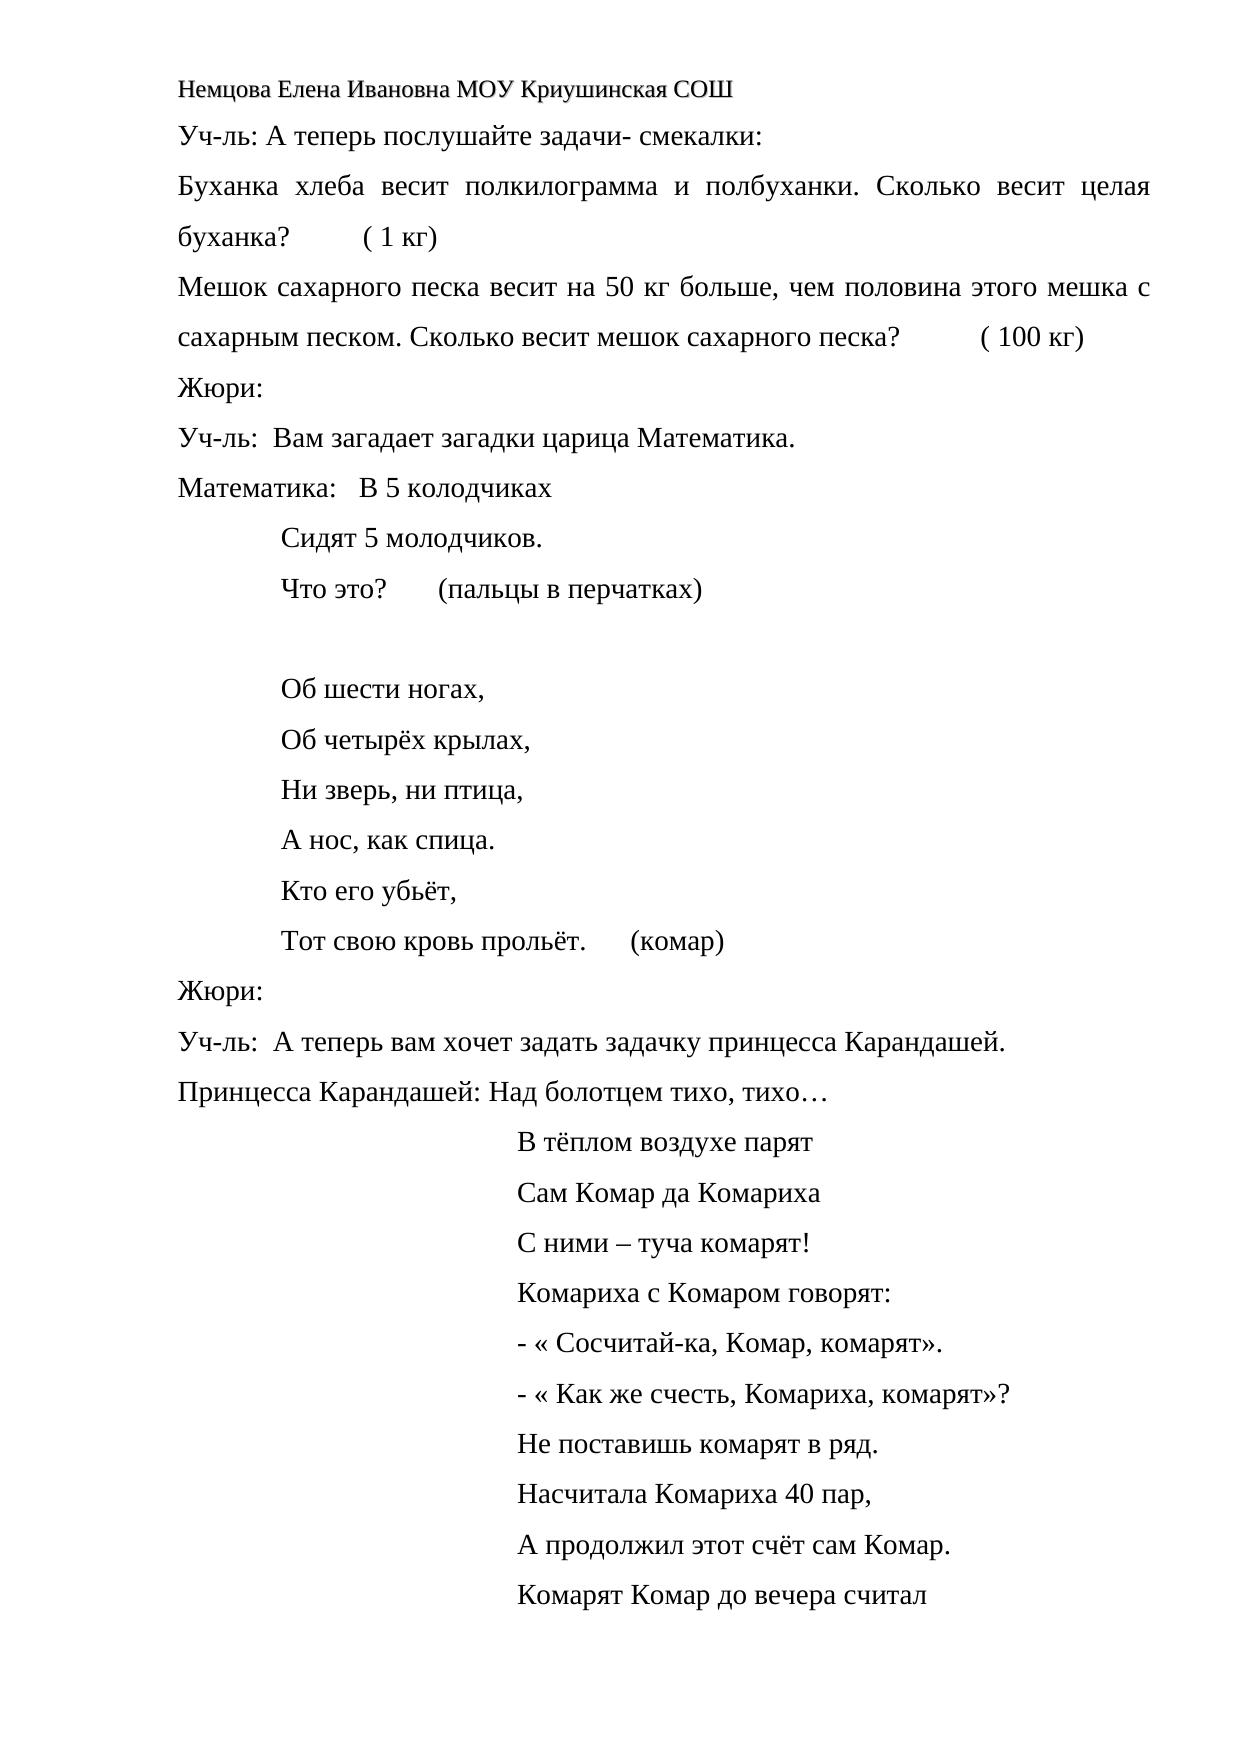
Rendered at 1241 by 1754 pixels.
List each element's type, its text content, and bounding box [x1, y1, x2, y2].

text Жюри: [177, 370, 1152, 403]
text Кто его убьёт, [281, 873, 1152, 906]
text С ними – туча комарят! [517, 1225, 1152, 1258]
text Сидят 5 молодчиков. [281, 521, 1152, 554]
text Комариха с Комаром говорят: [517, 1275, 1152, 1309]
text А продолжил этот счёт сам Комар. [517, 1527, 1152, 1560]
text Что это? (пальцы в перчатках) [281, 571, 1152, 604]
text Сам Комар да Комариха [517, 1175, 1152, 1208]
text Жюри: [177, 973, 1152, 1007]
text Принцесса Карандашей: Над болотцем тихо, тихо… [177, 1074, 1152, 1108]
text Ни зверь, ни птица, [281, 772, 1152, 806]
text Уч-ль: А теперь вам хочет задать задачку принцесса Карандашей. [177, 1024, 1152, 1057]
text Буханка хлеба весит полкилограмма и полбуханки. Сколько весит целая буханка? ( 1 кг) [177, 168, 1152, 252]
text Об четырёх крылах, [281, 722, 1152, 755]
text Насчитала Комариха 40 пар, [517, 1477, 1152, 1510]
text А нос, как спица. [281, 822, 1152, 856]
text Мешок сахарного песка весит на 50 кг больше, чем половина этого мешка с сахарным песком. Сколько весит мешок сахарного песка? ( 100 кг) [177, 269, 1152, 353]
text Уч-ль: Вам загадает загадки царица Математика. [177, 420, 1152, 453]
text - « Как же счесть, Комариха, комарят»? [517, 1376, 1152, 1409]
text Комарят Комар до вечера считал [517, 1577, 1152, 1611]
text Уч-ль: А теперь послушайте задачи- смекалки: [177, 118, 1152, 152]
text - « Сосчитай-ка, Комар, комарят». [517, 1326, 1152, 1359]
text Об шести ногах, [281, 672, 1152, 705]
text Не поставишь комарят в ряд. [517, 1426, 1152, 1460]
text Тот свою кровь прольёт. (комар) [281, 923, 1152, 957]
text В тёплом воздухе парят [517, 1124, 1152, 1158]
text Математика: В 5 колодчиках [177, 470, 1152, 504]
